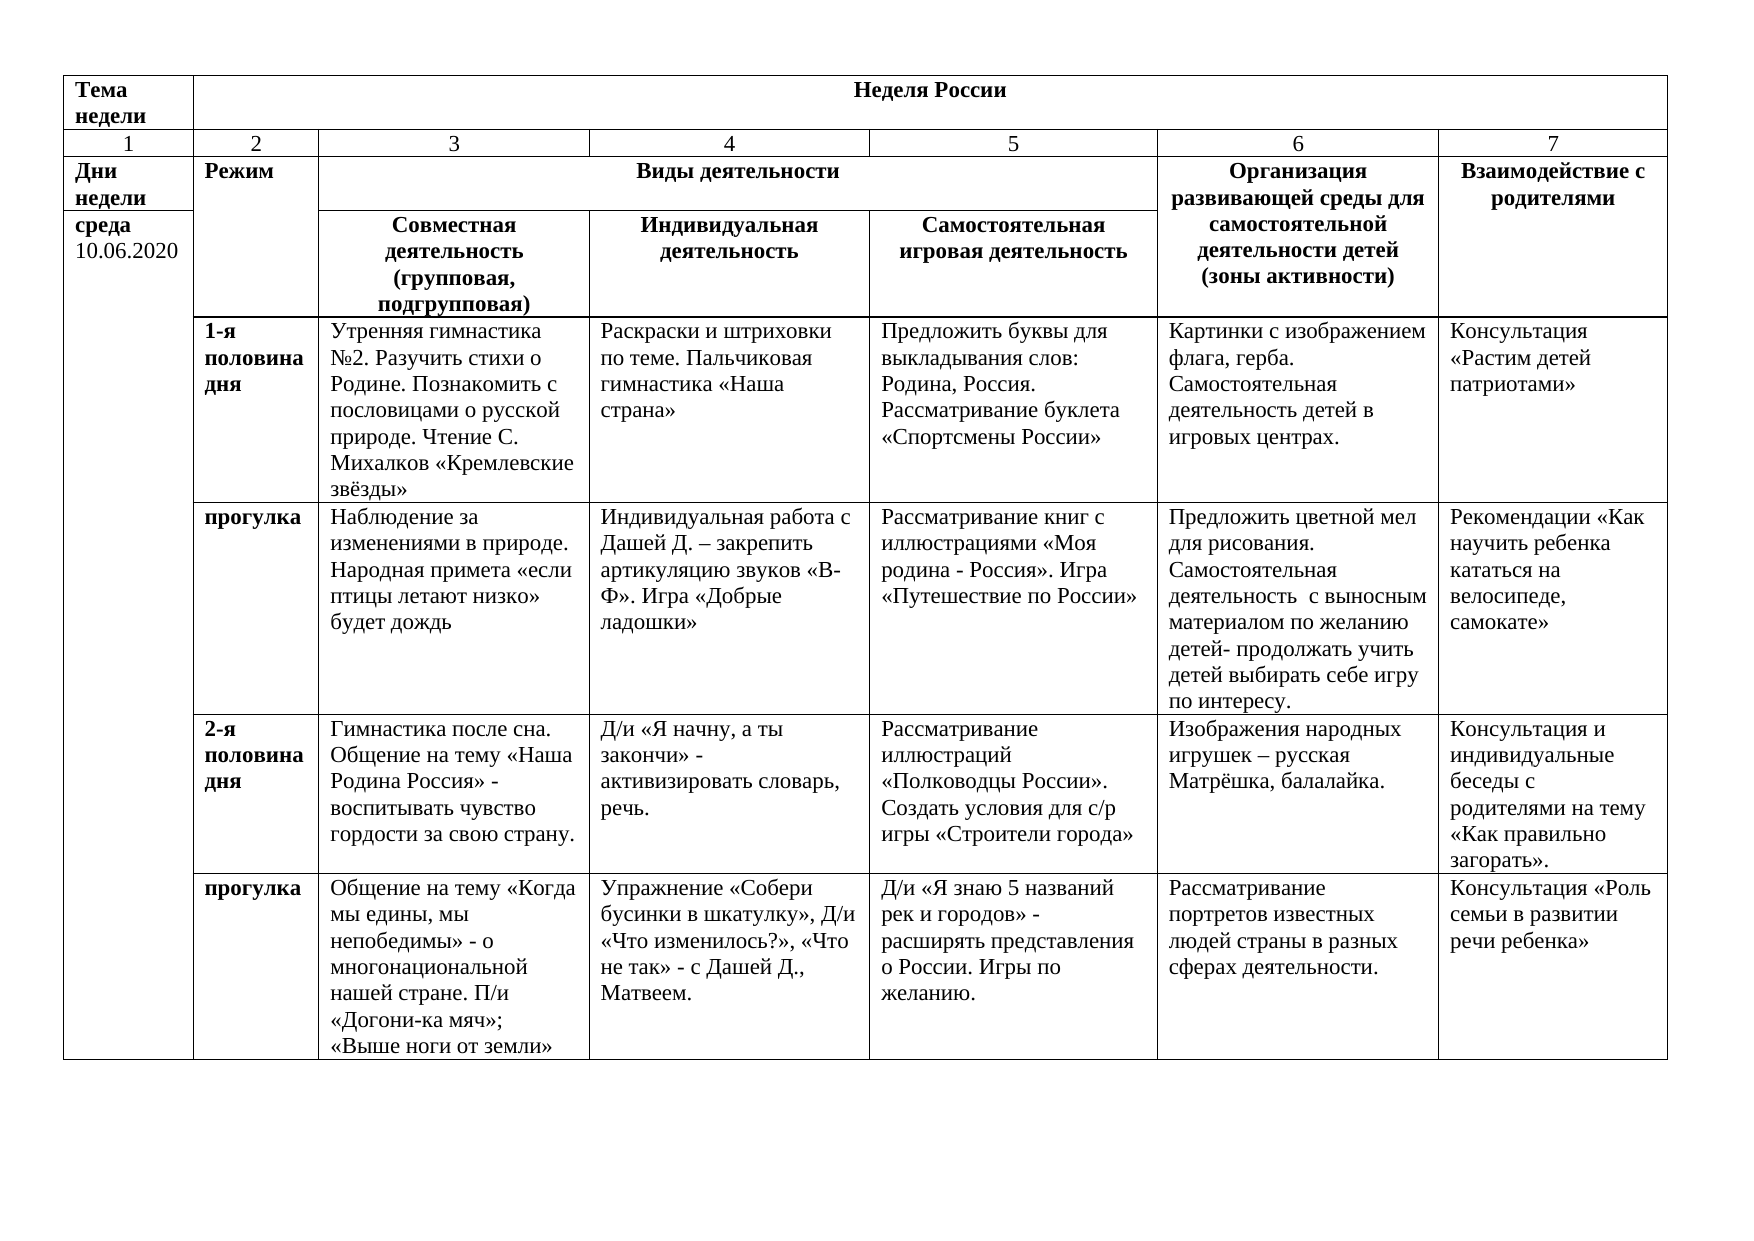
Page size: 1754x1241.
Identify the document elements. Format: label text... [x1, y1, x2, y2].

table_cell Совместная деятельность (групповая, подгрупповая) [319, 211, 589, 316]
table_cell Картинки с изображением флага, герба. Самостоятельная деятельность детей в игровых центрах. [1158, 318, 1438, 502]
table_cell 1-я половина дня [194, 318, 318, 502]
table_cell Наблюдение за изменениями в природе. Народная примета «если птицы летают низко» будет дождь [319, 503, 589, 714]
table_cell Взаимодействие с родителями [1439, 157, 1667, 316]
table_cell Упражнение «Собери бусинки в шкатулку», Д/и «Что изменилось?», «Что не так» - с Дашей Д., Матвеем. [590, 874, 869, 1058]
table_cell 6 [1158, 130, 1438, 156]
table_cell Виды деятельности [319, 157, 1157, 210]
table_cell 1 [64, 130, 193, 156]
table_cell Гимнастика после сна. Общение на тему «Наша Родина Россия» - воспитывать чувство гордости за свою страну. [319, 715, 589, 873]
table_cell Утренняя гимнастика №2. Разучить стихи о Родине. Познакомить с пословицами о русской природе. Чтение С. Михалков «Кремлевские звёзды» [319, 318, 589, 502]
table_cell Режим [194, 157, 318, 316]
table_cell Раскраски и штриховки по теме. Пальчиковая гимнастика «Наша страна» [590, 318, 869, 502]
table_cell 5 [870, 130, 1157, 156]
table_cell Самостоятельная игровая деятельность [870, 211, 1157, 316]
table_cell среда 10.06.2020 [64, 211, 193, 1058]
table_cell Консультация и индивидуальные беседы с родителями на тему «Как правильно загорать». [1439, 715, 1667, 873]
table_cell прогулка [194, 503, 318, 714]
table_cell прогулка [194, 874, 318, 1058]
table_cell 4 [590, 130, 869, 156]
table_cell Д/и «Я начну, а ты закончи» - активизировать словарь, речь. [590, 715, 869, 873]
table_cell 7 [1439, 130, 1667, 156]
table_header Тема недели [64, 76, 193, 129]
table_cell Общение на тему «Когда мы едины, мы непобедимы» - о многонациональной нашей стране. П/и «Догони-ка мяч»; «Выше ноги от земли» [319, 874, 589, 1058]
table_cell Индивидуальная работа с Дашей Д. – закрепить артикуляцию звуков «В-Ф». Игра «Добрые ладошки» [590, 503, 869, 714]
table_cell 2-я половина дня [194, 715, 318, 873]
table_cell Консультация «Растим детей патриотами» [1439, 318, 1667, 502]
table_cell Рассматривание иллюстраций «Полководцы России». Создать условия для с/р игры «Строители города» [870, 715, 1157, 873]
table_cell Предложить цветной мел для рисования. Самостоятельная деятельность с выносным материалом по желанию детей- продолжать учить детей выбирать себе игру по интересу. [1158, 503, 1438, 714]
table_cell Дни недели [64, 157, 193, 210]
table_cell 3 [319, 130, 589, 156]
table_cell 2 [194, 130, 318, 156]
table_cell Рассматривание портретов известных людей страны в разных сферах деятельности. [1158, 874, 1438, 1058]
table_cell Предложить буквы для выкладывания слов: Родина, Россия. Рассматривание буклета «Спортсмены России» [870, 318, 1157, 502]
table_cell Рекомендации «Как научить ребенка кататься на велосипеде, самокате» [1439, 503, 1667, 714]
table_cell Д/и «Я знаю 5 названий рек и городов» - расширять представления о России. Игры по желанию. [870, 874, 1157, 1058]
table_cell Консультация «Роль семьи в развитии речи ребенка» [1439, 874, 1667, 1058]
table_cell Изображения народных игрушек – русская Матрёшка, балалайка. [1158, 715, 1438, 873]
table_cell Организация развивающей среды для самостоятельной деятельности детей (зоны активности) [1158, 157, 1438, 316]
table_header Неделя России [194, 76, 1667, 129]
table_cell Индивидуальная деятельность [590, 211, 869, 316]
table_cell Рассматривание книг с иллюстрациями «Моя родина - Россия». Игра «Путешествие по России» [870, 503, 1157, 714]
